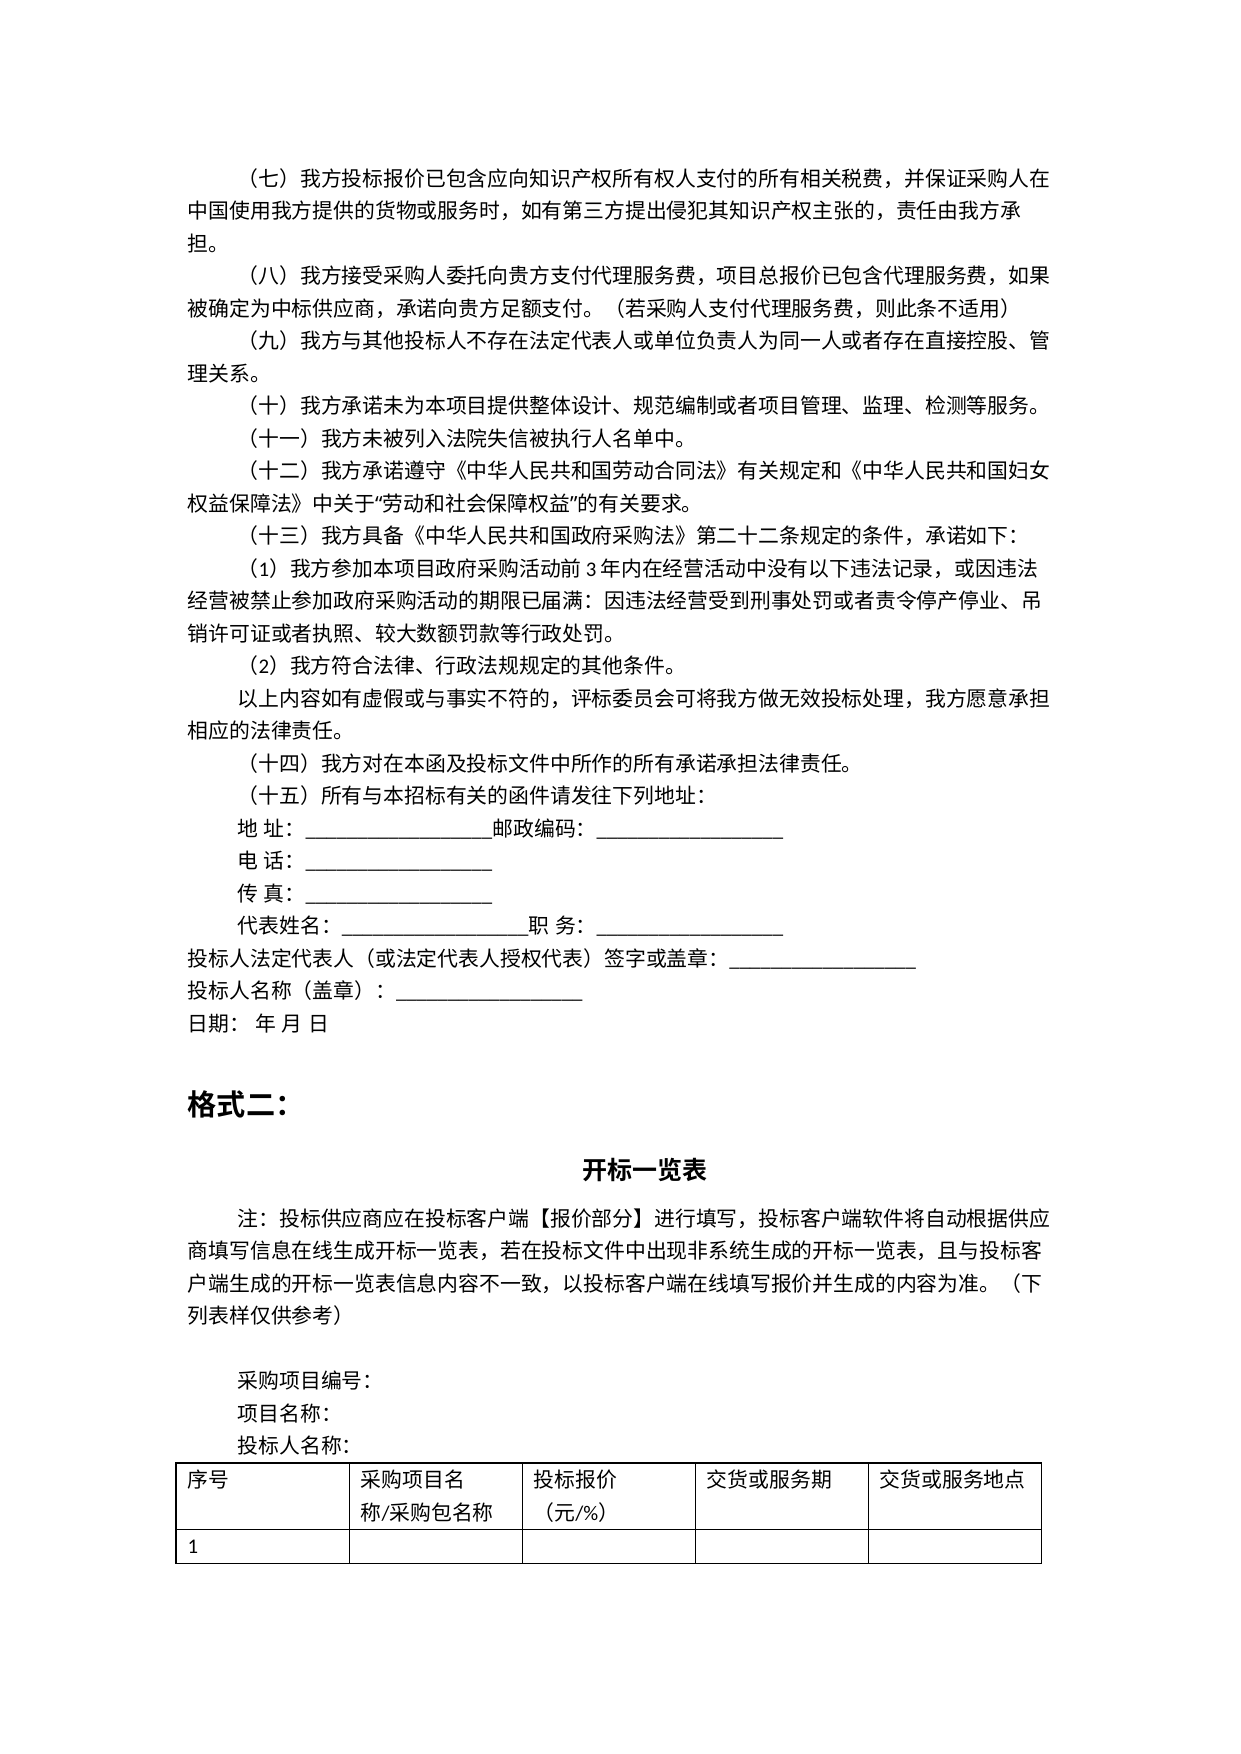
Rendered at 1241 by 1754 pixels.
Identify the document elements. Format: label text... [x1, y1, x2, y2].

table_header 序号 [177, 1464, 349, 1528]
text 以上内容如有虚假或与事实不符的，评标委员会可将我方做无效投标处理，我方愿意承担相应的法律责任。 [187, 682, 1053, 747]
text 电 话：__________________ [187, 844, 1053, 877]
text 投标人名称： [187, 1429, 1053, 1462]
text 开标一览表 [187, 1137, 1053, 1202]
text （七）我方投标报价已包含应向知识产权所有权人支付的所有相关税费，并保证采购人在中国使用我方提供的货物或服务时，如有第三方提出侵犯其知识产权主张的，责任由我方承担。 [187, 162, 1053, 259]
text （十三）我方具备《中华人民共和国政府采购法》第二十二条规定的条件，承诺如下： [187, 519, 1053, 552]
text 项目名称： [187, 1397, 1053, 1429]
table_cell [696, 1530, 868, 1563]
text 注：投标供应商应在投标客户端【报价部分】进行填写，投标客户端软件将自动根据供应商填写信息在线生成开标一览表，若在投标文件中出现非系统生成的开标一览表，且与投标客户端生成的开标一览表信息内容不一致，以投标客户端在线填写报价并生成的内容为准。（下列表样仅供参考） [187, 1202, 1053, 1364]
text （八）我方接受采购人委托向贵方支付代理服务费，项目总报价已包含代理服务费，如果被确定为中标供应商，承诺向贵方足额支付。（若采购人支付代理服务费，则此条不适用） [187, 259, 1053, 324]
text 采购项目编号： [187, 1364, 1053, 1397]
text （九）我方与其他投标人不存在法定代表人或单位负责人为同一人或者存在直接控股、管理关系。 [187, 324, 1053, 389]
text 地 址：__________________邮政编码：__________________ [187, 812, 1053, 844]
table_header 投标报价（元/%） [523, 1464, 695, 1528]
text 传 真：__________________ [187, 877, 1053, 909]
table_header 交货或服务期 [696, 1464, 868, 1528]
table_header 采购项目名称/采购包名称 [350, 1464, 522, 1528]
table_cell [350, 1530, 522, 1563]
text （十二）我方承诺遵守《中华人民共和国劳动合同法》有关规定和《中华人民共和国妇女权益保障法》中关于“劳动和社会保障权益”的有关要求。 [187, 454, 1053, 519]
text 日期： 年 月 日 [187, 1007, 1053, 1039]
text 投标人法定代表人（或法定代表人授权代表）签字或盖章：__________________ [187, 942, 1053, 974]
table_cell 1 [177, 1530, 349, 1563]
text （十一）我方未被列入法院失信被执行人名单中。 [187, 422, 1053, 454]
text （十）我方承诺未为本项目提供整体设计、规范编制或者项目管理、监理、检测等服务。 [187, 389, 1053, 422]
text （十五）所有与本招标有关的函件请发往下列地址： [187, 779, 1053, 812]
text （1）我方参加本项目政府采购活动前3年内在经营活动中没有以下违法记录，或因违法经营被禁止参加政府采购活动的期限已届满：因违法经营受到刑事处罚或者责令停产停业、吊销许可证或者执照、较大数额罚款等行政处罚。 [187, 552, 1053, 649]
text 投标人名称（盖章）：__________________ [187, 974, 1053, 1007]
text 代表姓名：__________________职 务：__________________ [187, 909, 1053, 942]
text （十四）我方对在本函及投标文件中所作的所有承诺承担法律责任。 [187, 747, 1053, 779]
table_cell [523, 1530, 695, 1563]
table_header 交货或服务地点 [869, 1464, 1041, 1528]
text （2）我方符合法律、行政法规规定的其他条件。 [187, 649, 1053, 682]
text 格式二： [187, 1072, 1053, 1137]
table_cell [869, 1530, 1041, 1563]
